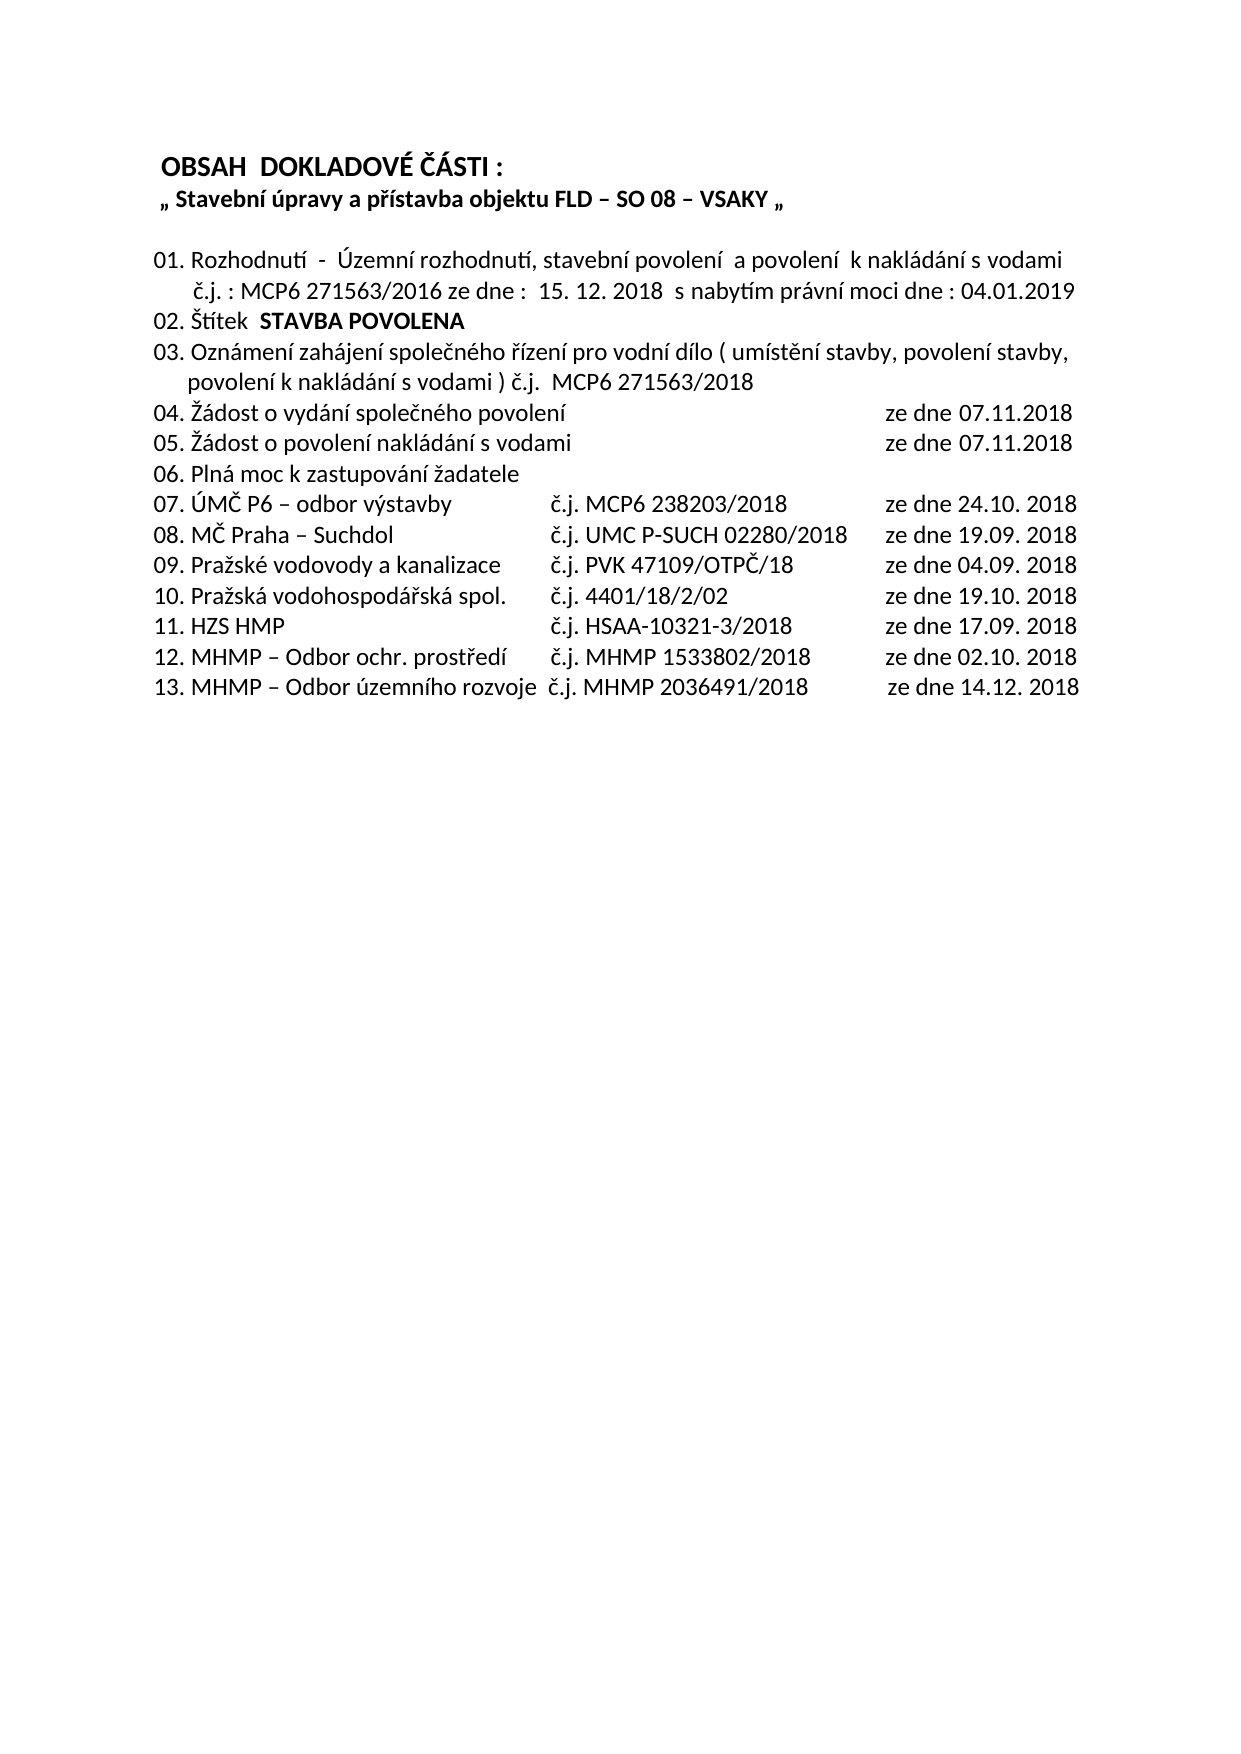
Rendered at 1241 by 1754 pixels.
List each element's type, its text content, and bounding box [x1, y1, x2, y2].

list 08. MČ Praha – Suchdol č.j. UMC P-SUCH 02280/2018 ze dne 19.09. 2018 [148, 519, 1093, 549]
list 12. MHMP – Odbor ochr. prostředí č.j. MHMP 1533802/2018 ze dne 02.10. 2018 [148, 641, 1093, 672]
text č.j. : MCP6 271563/2016 ze dne : 15. 12. 2018 s nabytím právní moci dne : 04.01.2019 [148, 275, 1093, 305]
list 04. Žádost o vydání společného povolení ze dne 07.11.2018 [148, 397, 1093, 427]
list povolení k nakládání s vodami ) č.j. MCP6 271563/2018 [148, 366, 1093, 397]
list 11. HZS HMP č.j. HSAA-10321-3/2018 ze dne 17.09. 2018 [148, 611, 1093, 641]
list 13. MHMP – Odbor územního rozvoje č.j. MHMP 2036491/2018 ze dne 14.12. 2018 [148, 672, 1093, 702]
list 03. Oznámení zahájení společného řízení pro vodní dílo ( umístění stavby, povolení stavby, [148, 336, 1093, 366]
text OBSAH DOKLADOVÉ ČÁSTI : [148, 148, 1122, 183]
list 10. Pražská vodohospodářská spol. č.j. 4401/18/2/02 ze dne 19.10. 2018 [148, 580, 1093, 611]
list 06. Plná moc k zastupování žadatele [148, 458, 1093, 488]
text 01. Rozhodnutí - Územní rozhodnutí, stavební povolení a povolení k nakládání s vodami [148, 244, 1093, 275]
text 05. Žádost o povolení nakládání s vodami ze dne 07.11.2018 [148, 427, 1122, 458]
text 02. Štítek STAVBA POVOLENA [148, 305, 1093, 336]
text 07. ÚMČ P6 – odbor výstavby č.j. MCP6 238203/2018 ze dne 24.10. 2018 [148, 488, 1093, 519]
text „ Stavební úpravy a přístavba objektu FLD – SO 08 – VSAKY „ [148, 183, 1122, 214]
list 09. Pražské vodovody a kanalizace č.j. PVK 47109/OTPČ/18 ze dne 04.09. 2018 [148, 549, 1093, 580]
